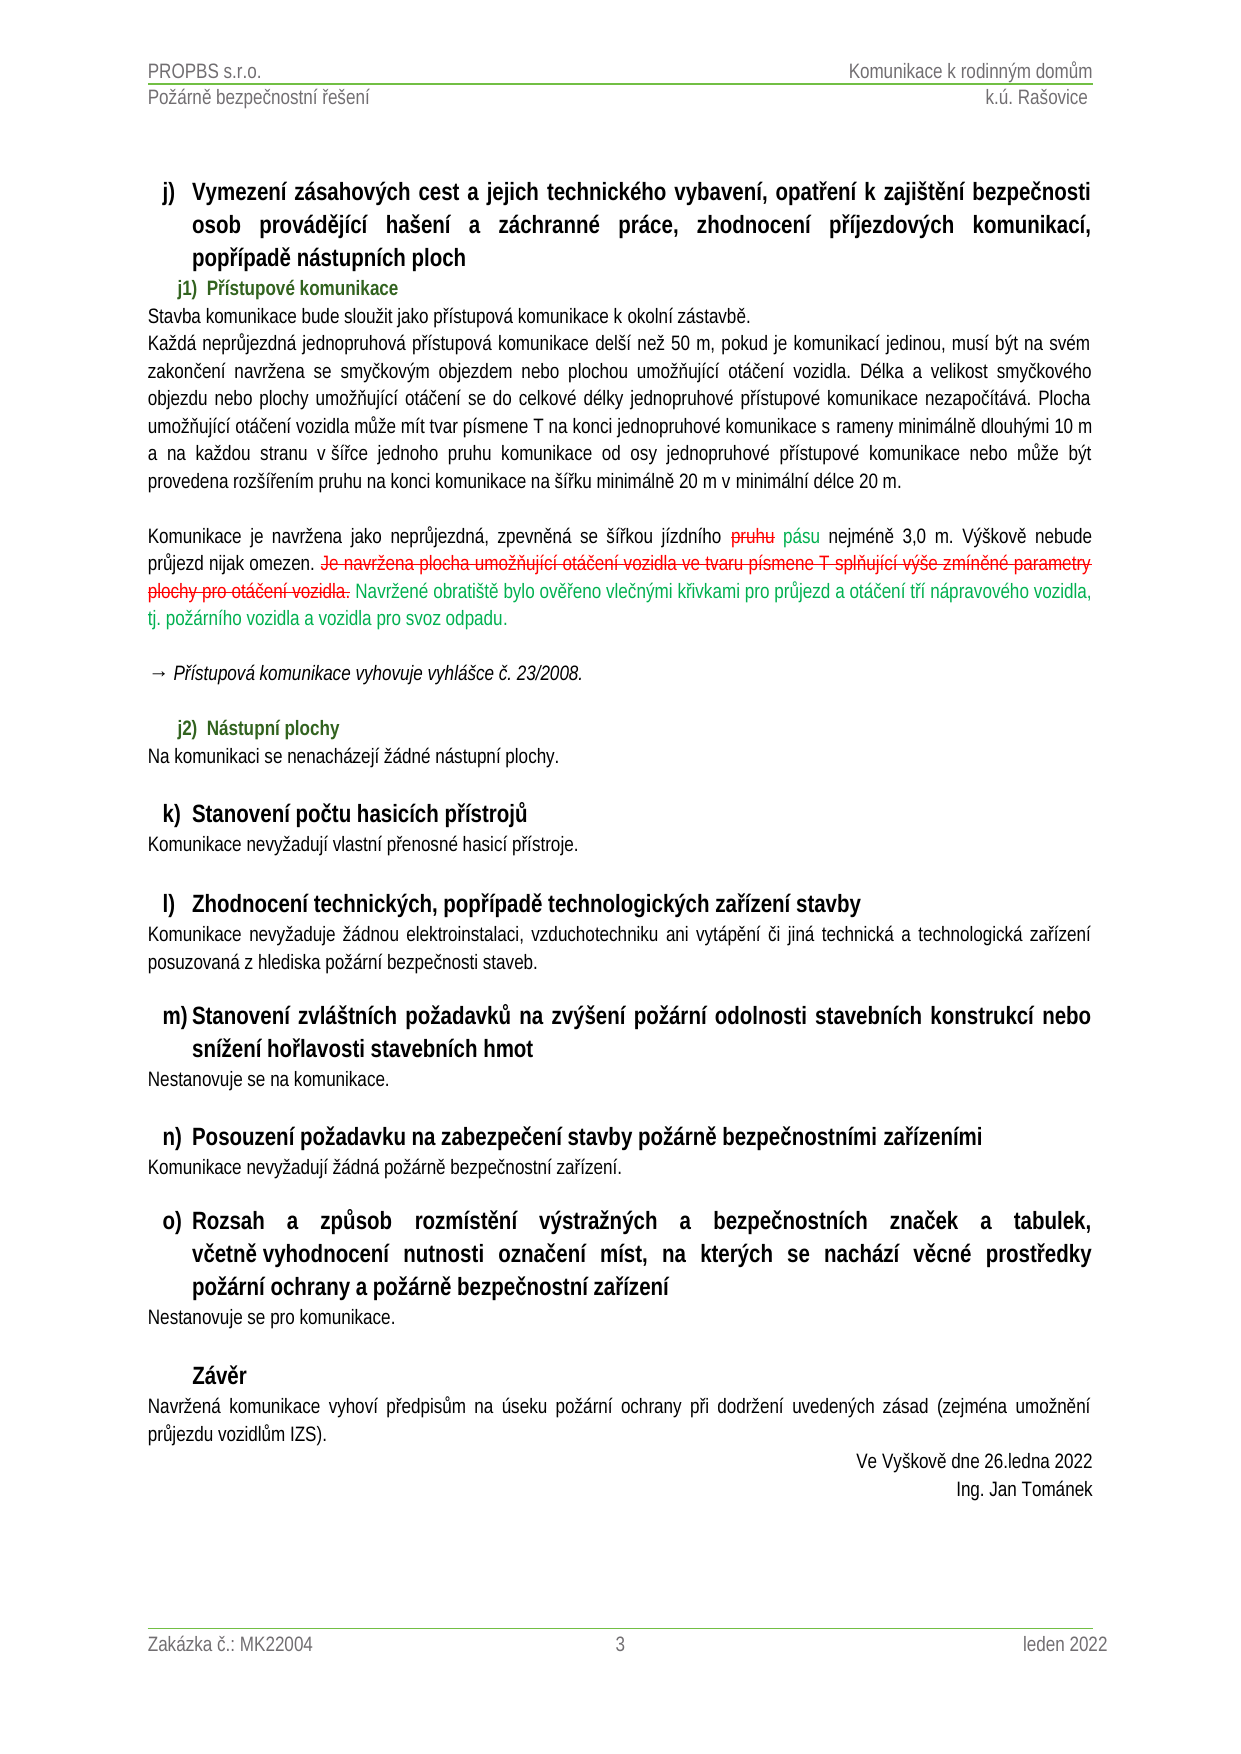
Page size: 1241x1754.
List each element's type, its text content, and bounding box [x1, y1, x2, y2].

text Stavba komunikace bude sloužit jako přístupová komunikace k okolní zástavbě. [148, 303, 1093, 327]
text Navržená komunikace vyhoví předpisům na úseku požární ochrany při dodržení uvedených zásad (zejména umožnění průjezdu vozidlům IZS). [148, 1394, 1093, 1446]
text Ve Vyškově dne 26.ledna 2022 [148, 1449, 1093, 1473]
subtitle Stanovení zvláštních požadavků na zvýšení požární odolnosti stavebních konstrukcí nebo snížení hořlavosti stavebních hmot [162, 1001, 1093, 1063]
text Nestanovuje se pro komunikace. [148, 1305, 1093, 1329]
text Komunikace nevyžaduje žádnou elektroinstalaci, vzduchotechniku ani vytápění či jiná technická a technologická zařízení posuzovaná z hlediska požární bezpečnosti staveb. [148, 922, 1093, 973]
subtitle Zhodnocení technických, popřípadě technologických zařízení stavby [162, 889, 1093, 918]
subtitle Vymezení zásahových cest a jejich technického vybavení, opatření k zajištění bezpečnosti osob provádějící hašení a záchranné práce, zhodnocení příjezdových komunikací, popřípadě nástupních ploch [162, 177, 1093, 272]
subtitle Nástupní plochy [177, 716, 1093, 740]
text Nestanovuje se na komunikace. [148, 1067, 1093, 1091]
text Komunikace nevyžadují vlastní přenosné hasicí přístroje. [148, 831, 1093, 855]
text Ing. Jan Tománek [148, 1477, 1093, 1501]
text Komunikace je navržena jako neprůjezdná, zpevněná se šířkou jízdního pruhu pásu nejméně 3,0 m. Výškově nebude průjezd nijak omezen. Je navržena plocha umožňující otáčení vozidla ve tvaru písmene T splňující výše zmíněné parametry plochy pro otáčení vozidla. Navržené obratiště bylo ověřeno vlečnými křivkami pro průjezd a otáčení tří nápravového vozidla, tj. požárního vozidla a vozidla pro svoz odpadu. [148, 523, 1093, 630]
subtitle Posouzení požadavku na zabezpečení stavby požárně bezpečnostními zařízeními [162, 1122, 1093, 1151]
subtitle Stanovení počtu hasicích přístrojů [162, 798, 1093, 827]
text Komunikace nevyžadují žádná požárně bezpečnostní zařízení. [148, 1155, 1093, 1179]
text Každá neprůjezdná jednopruhová přístupová komunikace delší než 50 m, pokud je komunikací jedinou, musí být na svém zakončení navržena se smyčkovým objezdem nebo plochou umožňující otáčení vozidla. Délka a velikost smyčkového objezdu nebo plochy umožňující otáčení se do celkové délky jednopruhové přístupové komunikace nezapočítává. Plocha umožňující otáčení vozidla může mít tvar písmene T na konci jednopruhové komunikace s rameny minimálně dlouhými 10 m a na každou stranu v šířce jednoho pruhu komunikace od osy jednopruhové přístupové komunikace nebo může být provedena rozšířením pruhu na konci komunikace na šířku minimálně 20 m v minimální délce 20 m. [148, 331, 1093, 492]
text → Přístupová komunikace vyhovuje vyhlášce č. 23/2008. [148, 661, 1093, 685]
text Na komunikaci se nenacházejí žádné nástupní plochy. [148, 743, 1093, 767]
subtitle Přístupové komunikace [177, 276, 1093, 300]
subtitle Rozsah a způsob rozmístění výstražných a bezpečnostních značek a tabulek, včetně vyhodnocení nutnosti označení míst, na kterých se nachází věcné prostředky požární ochrany a požárně bezpečnostní zařízení [162, 1206, 1093, 1301]
subtitle Závěr [192, 1361, 1093, 1390]
